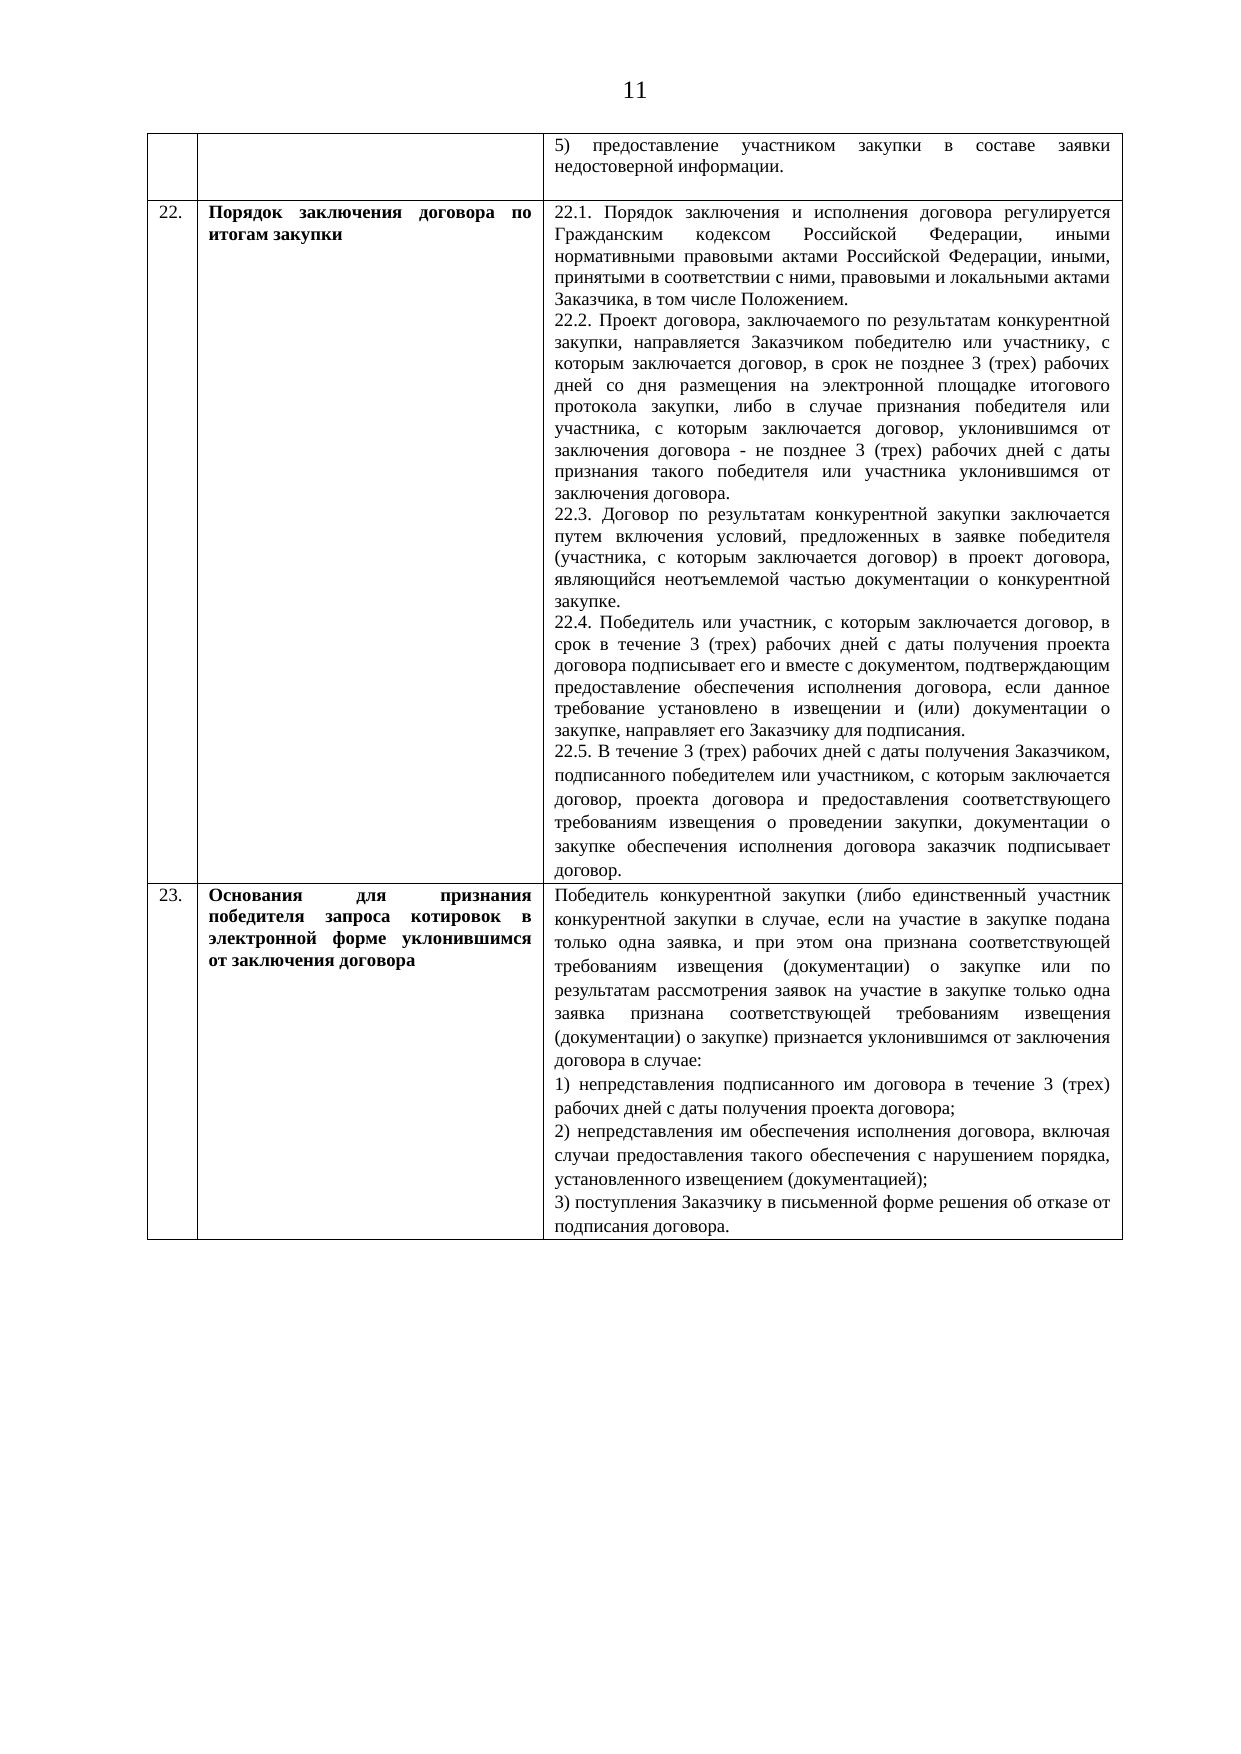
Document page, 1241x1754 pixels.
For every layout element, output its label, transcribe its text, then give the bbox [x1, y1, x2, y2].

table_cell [544, 134, 1122, 200]
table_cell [198, 134, 543, 200]
table_cell 22.1. Порядок заключения и исполнения договора регулируется Гражданским кодексом Российской Федерации, иными нормативными правовыми актами Российской Федерации, иными, принятыми в соответствии с ними, правовыми и локальными актами Заказчика, в том числе Положением. 22.2. Проект договора, заключаемого по результатам конкурентной закупки, направляется Заказчиком победителю или участнику, с которым заключается договор, в срок не позднее 3 (трех) рабочих дней со дня размещения на электронной площадке итогового протокола закупки, либо в случае признания победителя или участника, с которым заключается договор, уклонившимся от заключения договора - не позднее 3 (трех) рабочих дней с даты признания такого победителя или участника уклонившимся от заключения договора. 22.3. Договор по результатам конкурентной закупки заключается путем включения условий, предложенных в заявке победителя (участника, с которым заключается договор) в проект договора, являющийся неотъемлемой частью документации о конкурентной закупке. 22.4. Победитель или участник, с которым заключается договор, в срок в течение 3 (трех) рабочих дней с даты получения проекта договора подписывает его и вместе с документом, подтверждающим предоставление обеспечения исполнения договора, если данное требование установлено в извещении и (или) документации о закупке, направляет его Заказчику для подписания. 22.5. В течение 3 (трех) рабочих дней с даты получения Заказчиком, подписанного победителем или участником, с которым заключается договор, проекта договора и предоставления соответствующего требованиям извещения о проведении закупки, документации о закупке обеспечения исполнения договора заказчик подписывает договор. [544, 201, 1122, 883]
table_cell [148, 201, 197, 883]
table_cell [148, 134, 197, 200]
table_cell Порядок заключения договора по итогам закупки [198, 201, 543, 883]
table_cell Победитель конкурентной закупки (либо единственный участник конкурентной закупки в случае, если на участие в закупке подана только одна заявка, и при этом она признана соответствующей требованиям извещения (документации) о закупке или по результатам рассмотрения заявок на участие в закупке только одна заявка признана соответствующей требованиям извещения (документации) о закупке) признается уклонившимся от заключения договора в случае: 1) непредставления подписанного им договора в течение 3 (трех) рабочих дней с даты получения проекта договора; 2) непредставления им обеспечения исполнения договора, включая случаи предоставления такого обеспечения с нарушением порядка, установленного извещением (документацией); 3) поступления Заказчику в письменной форме решения об отказе от подписания договора. [544, 884, 1122, 1239]
table_cell Основания для признания победителя запроса котировок в электронной форме уклонившимся от заключения договора [198, 884, 543, 1239]
table_cell [148, 884, 197, 1239]
